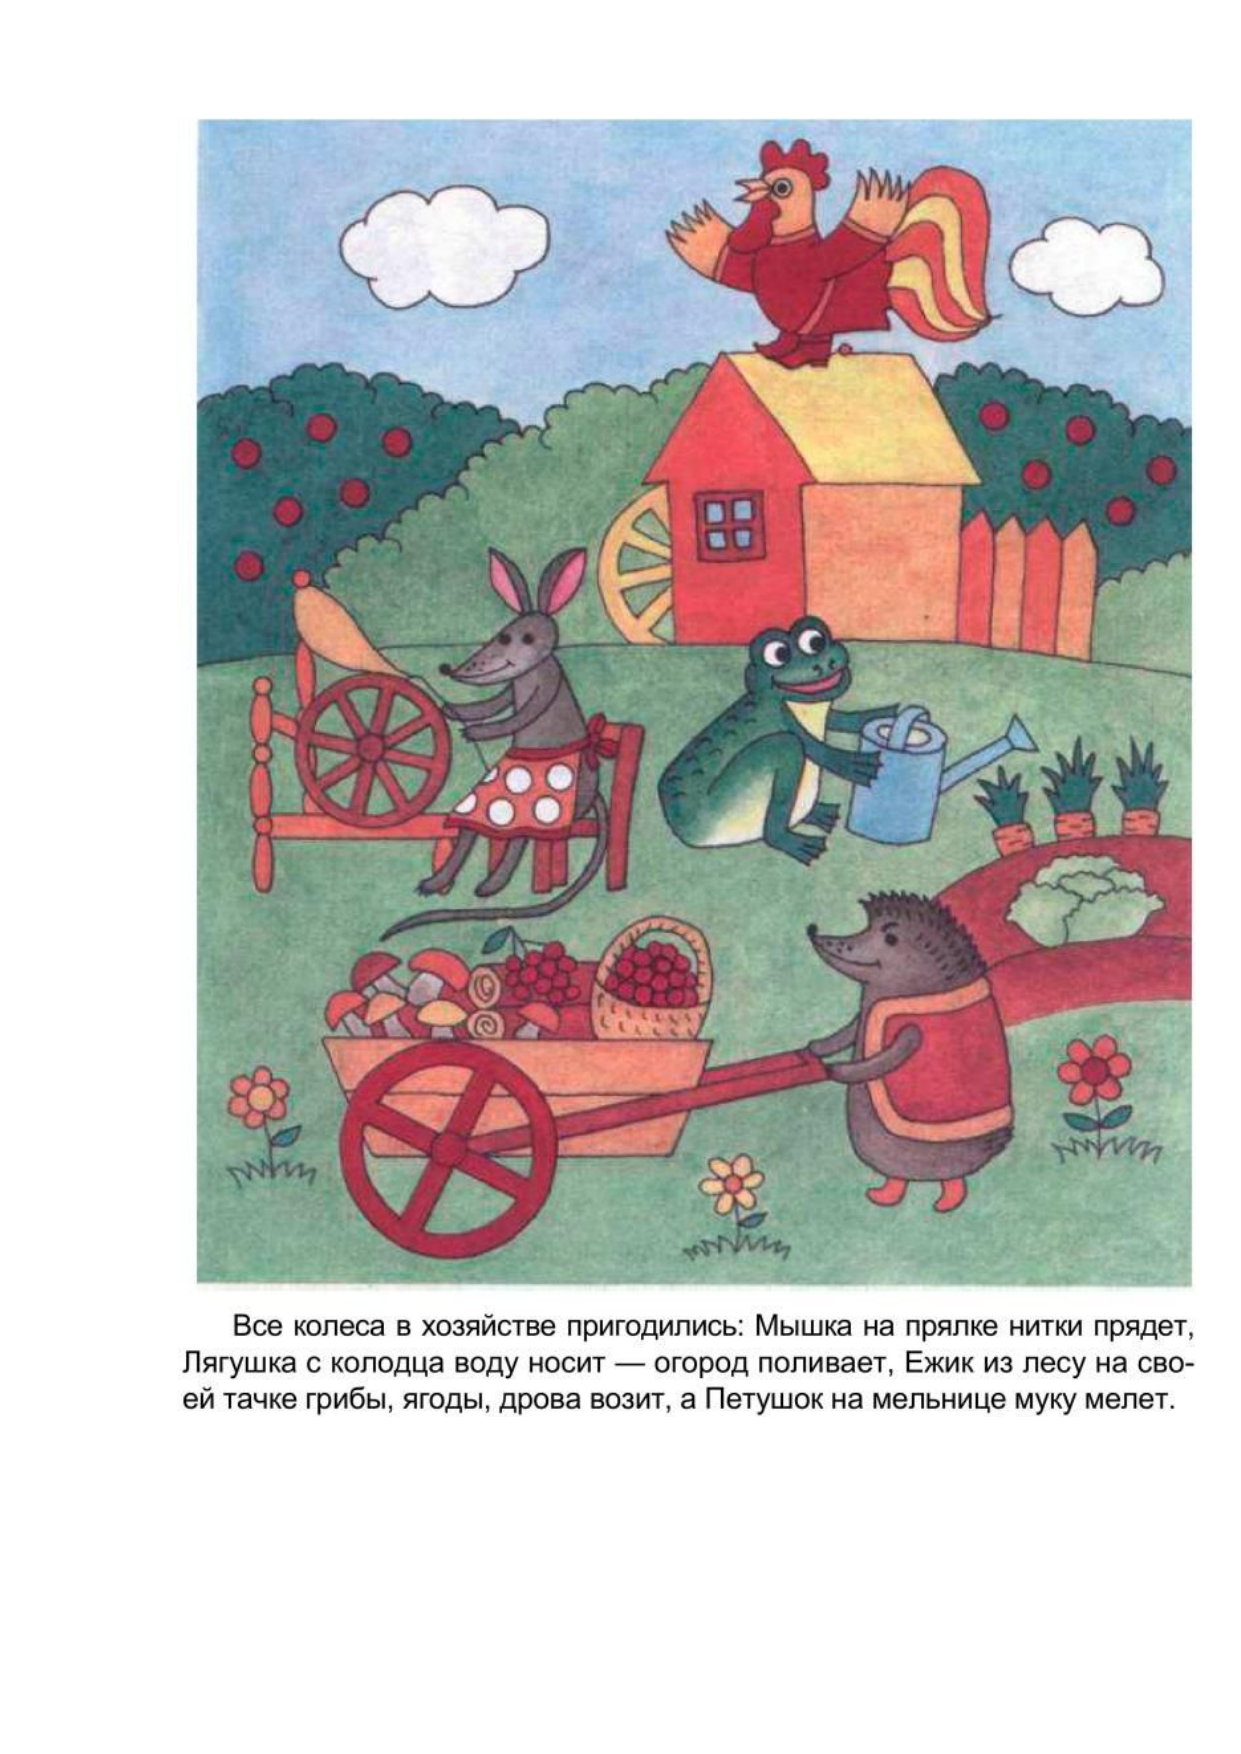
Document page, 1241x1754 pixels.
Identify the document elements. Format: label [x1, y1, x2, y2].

picture [177, 118, 1196, 1417]
